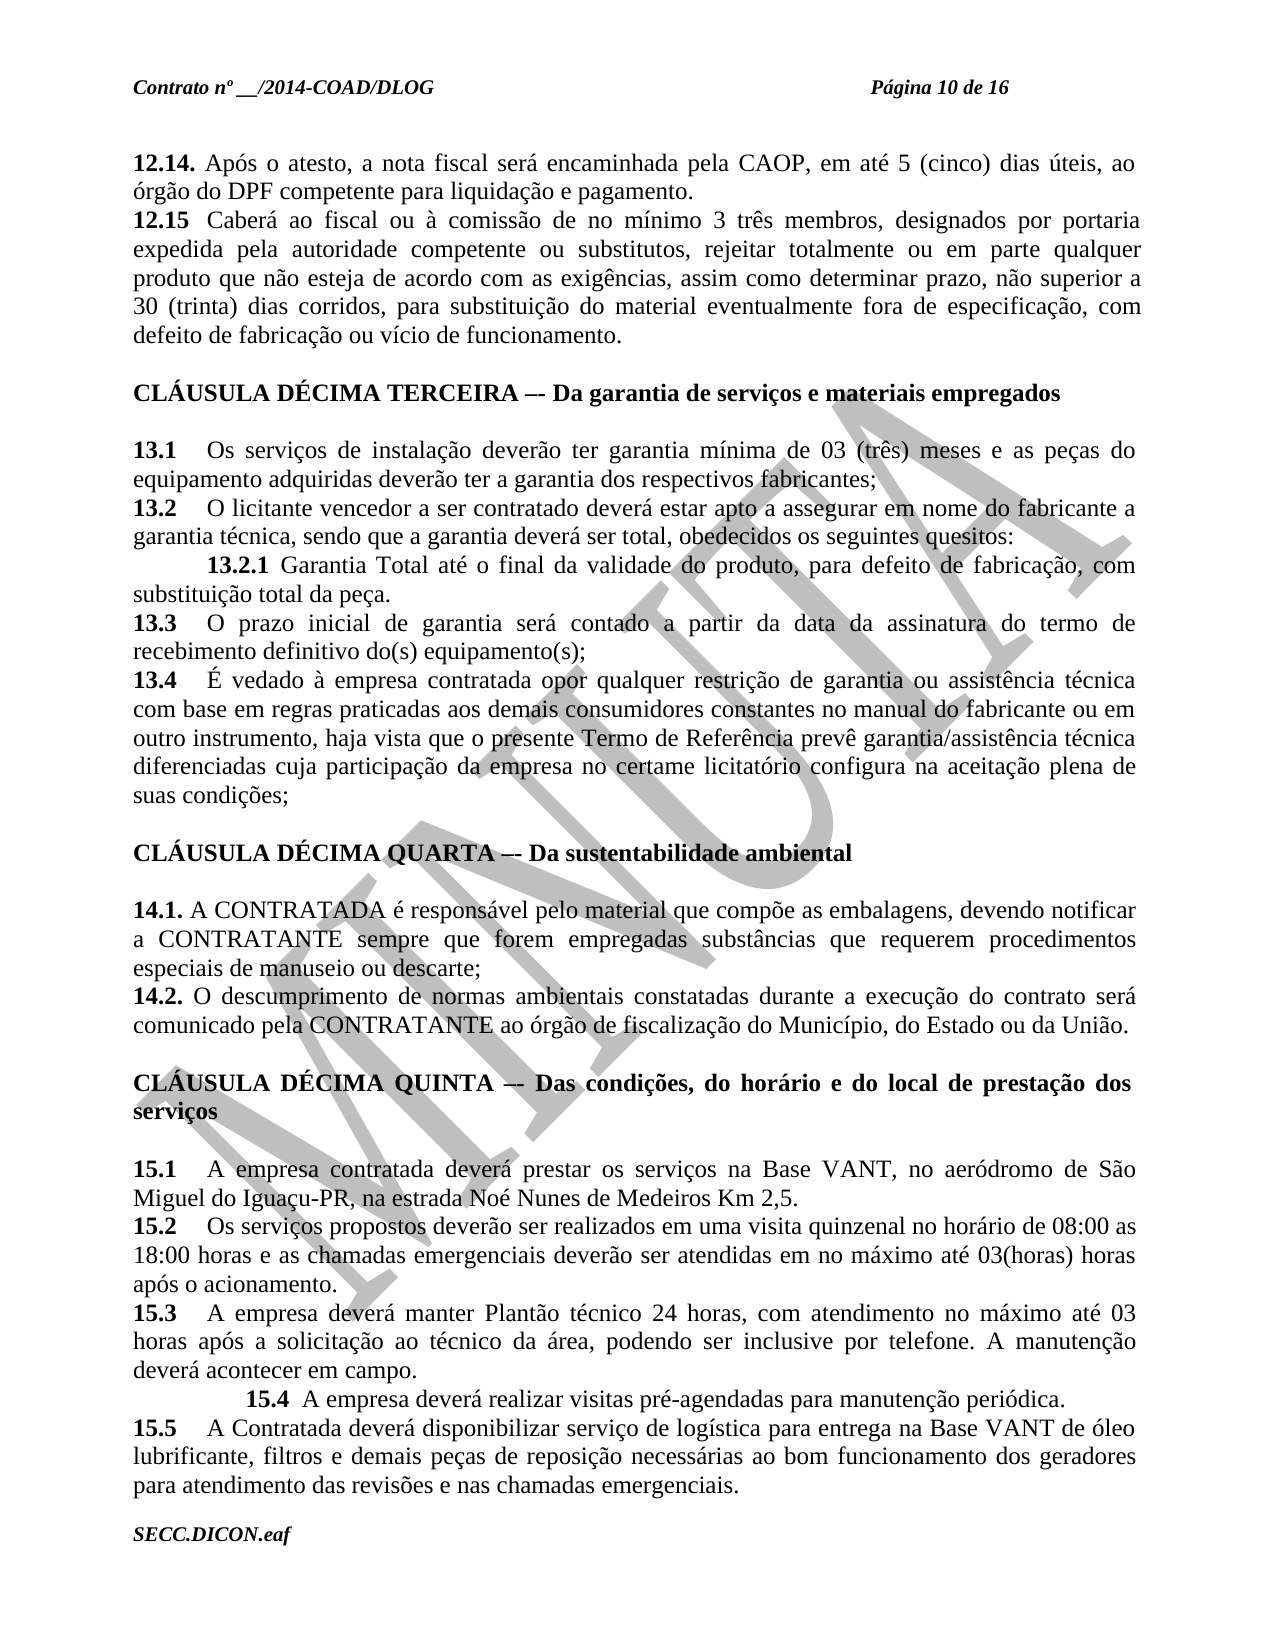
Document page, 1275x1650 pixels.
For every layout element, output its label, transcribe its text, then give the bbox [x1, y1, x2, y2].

text CLÁUSULA DÉCIMA QUARTA –- Da sustentabilidade ambiental [133, 838, 1132, 866]
text 13.3 O prazo inicial de garantia será contado a partir da data da assinatura do termo de recebimento definitivo do(s) equipamento(s); [133, 608, 1137, 665]
text 15.2 Os serviços propostos deverão ser realizados em uma visita quinzenal no horário de 08:00 as 18:00 horas e as chamadas emergenciais deverão ser atendidas em no máximo até 03(horas) horas após o acionamento. [133, 1211, 1137, 1298]
text 15.4 A empresa deverá realizar visitas pré-agendadas para manutenção periódica. [245, 1384, 1137, 1413]
list 12.14. Após o atesto, a nota fiscal será encaminhada pela CAOP, em até 5 (cinco) dias úteis, ao órgão do DPF competente para liquidação e pagamento. [133, 148, 1137, 205]
text CLÁUSULA DÉCIMA TERCEIRA –- Da garantia de serviços e materiais empregados [133, 378, 1132, 406]
text 15.3 A empresa deverá manter Plantão técnico 24 horas, com atendimento no máximo até 03 horas após a solicitação ao técnico da área, podendo ser inclusive por telefone. A manutenção deverá acontecer em campo. [133, 1298, 1137, 1384]
text 14.1. A CONTRATADA é responsável pelo material que compõe as embalagens, devendo notificar a CONTRATANTE sempre que forem empregadas substâncias que requerem procedimentos especiais de manuseio ou descarte; [133, 895, 1137, 981]
text 13.4 É vedado à empresa contratada opor qualquer restrição de garantia ou assistência técnica com base em regras praticadas aos demais consumidores constantes no manual do fabricante ou em outro instrumento, haja vista que o presente Termo de Referência prevê garantia/assistência técnica diferenciadas cuja participação da empresa no certame licitatório configura na aceitação plena de suas condições; [133, 665, 1137, 809]
text CLÁUSULA DÉCIMA QUINTA –- Das condições, do horário e do local de prestação dos serviços [133, 1068, 1132, 1125]
text 15.1 A empresa contratada deverá prestar os serviços na Base VANT, no aeródromo de São Miguel do Iguaçu-PR, na estrada Noé Nunes de Medeiros Km 2,5. [133, 1154, 1137, 1211]
text 14.2. O descumprimento de normas ambientais constatadas durante a execução do contrato será comunicado pela CONTRATANTE ao órgão de fiscalização do Município, do Estado ou da União. [133, 981, 1137, 1039]
text 12.15 Caberá ao fiscal ou à comissão de no mínimo 3 três membros, designados por portaria expedida pela autoridade competente ou substitutos, rejeitar totalmente ou em parte qualquer produto que não esteja de acordo com as exigências, assim como determinar prazo, não superior a 30 (trinta) dias corridos, para substituição do material eventualmente fora de especificação, com defeito de fabricação ou vício de funcionamento. [133, 205, 1142, 349]
text 15.5 A Contratada deverá disponibilizar serviço de logística para entrega na Base VANT de óleo lubrificante, filtros e demais peças de reposição necessárias ao bom funcionamento dos geradores para atendimento das revisões e nas chamadas emergenciais. [133, 1413, 1137, 1499]
text 13.2.1 Garantia Total até o final da validade do produto, para defeito de fabricação, com substituição total da peça. [133, 550, 1137, 608]
text 13.1 Os serviços de instalação deverão ter garantia mínima de 03 (três) meses e as peças do equipamento adquiridas deverão ter a garantia dos respectivos fabricantes; [133, 435, 1137, 493]
text 13.2 O licitante vencedor a ser contratado deverá estar apto a assegurar em nome do fabricante a garantia técnica, sendo que a garantia deverá ser total, obedecidos os seguintes quesitos: [133, 493, 1137, 550]
